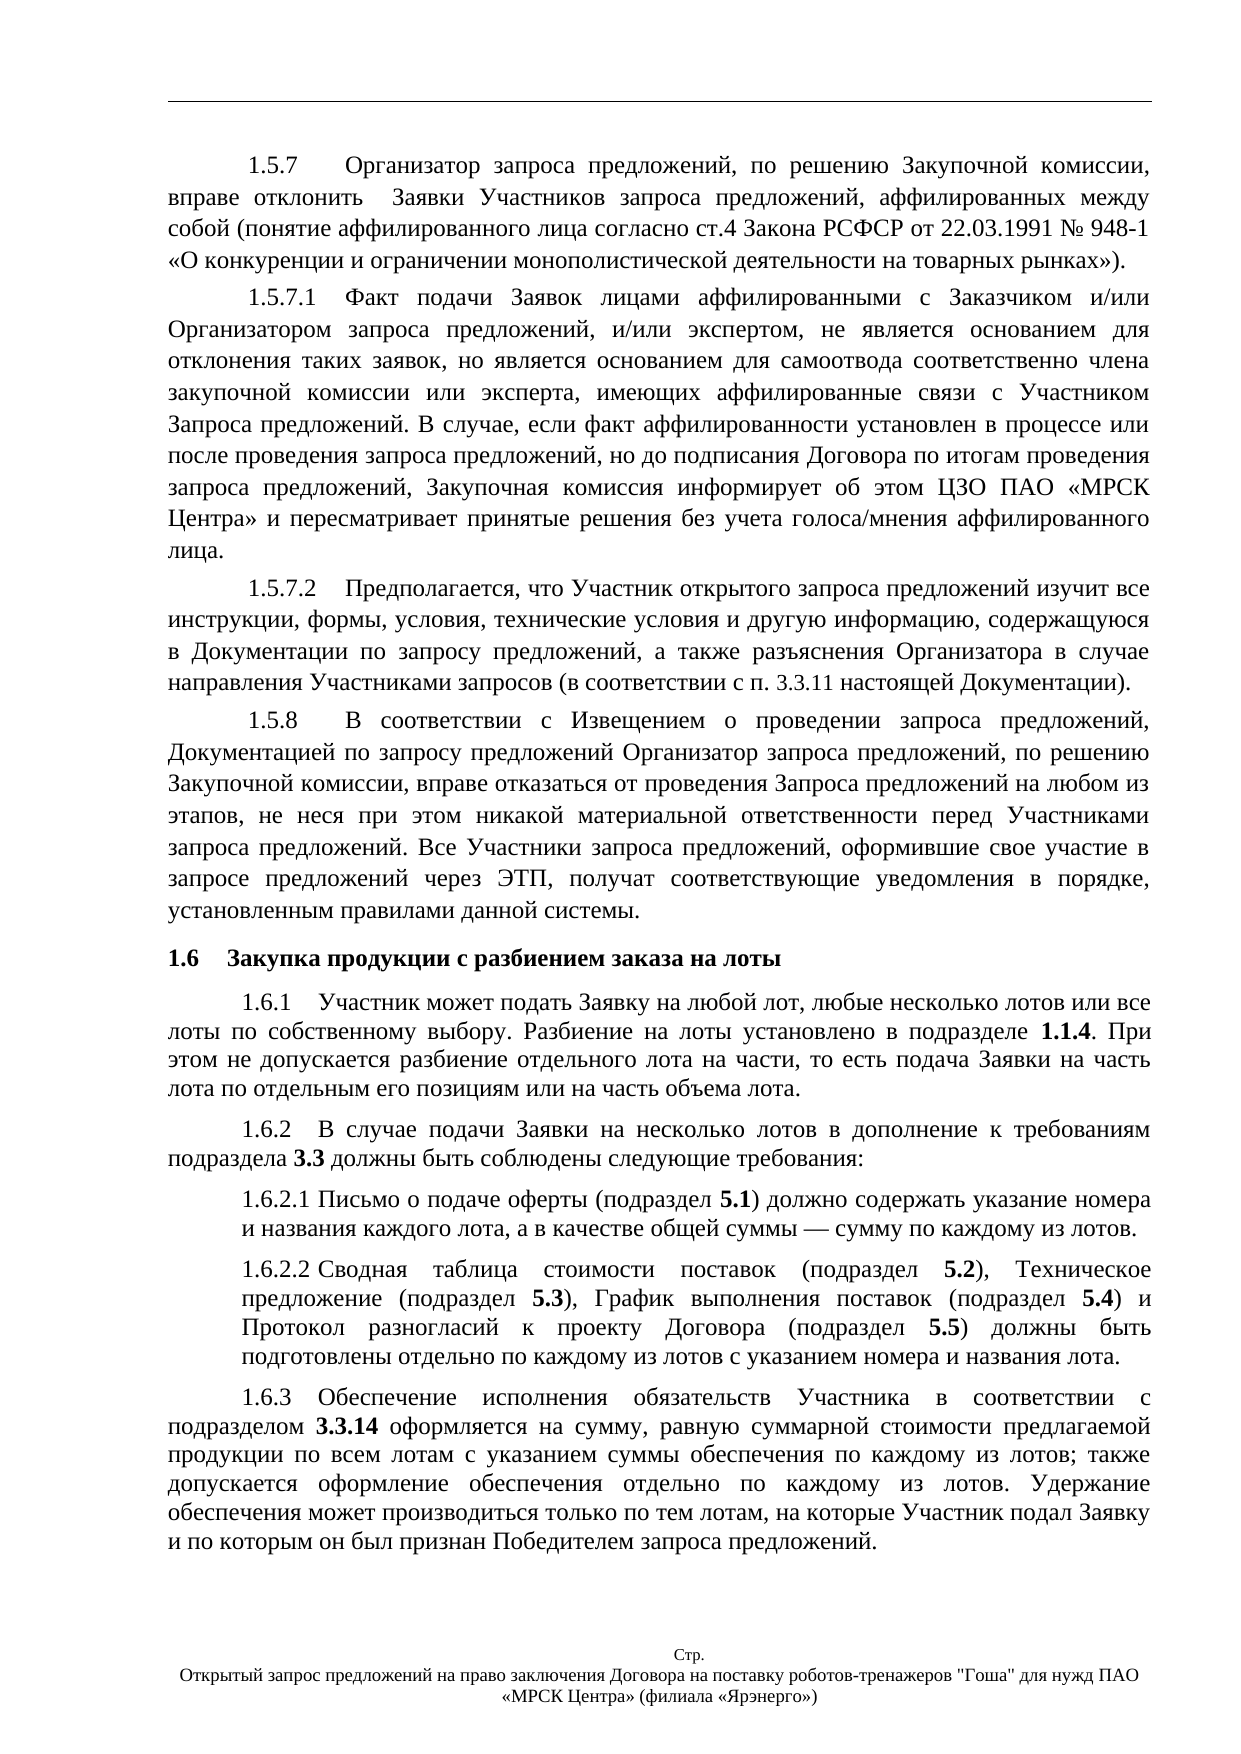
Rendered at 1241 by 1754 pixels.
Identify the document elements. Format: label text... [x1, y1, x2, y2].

list Организатор запроса предложений, по решению Закупочной комиссии, вправе отклонить Заявки Участников запроса предложений, аффилированных между собой (понятие аффилированного лица согласно ст.4 Закона РСФСР от 22.03.1991 № 948-1 «О конкуренции и ограничении монополистической деятельности на товарных рынках»). [168, 150, 1150, 273]
list Факт подачи Заявок лицами аффилированными с Заказчиком и/или Организатором запроса предложений, и/или экспертом, не является основанием для отклонения таких заявок, но является основанием для самоотвода соответственно члена закупочной комиссии или эксперта, имеющих аффилированные связи с Участником Запроса предложений. В случае, если факт аффилированности установлен в процессе или после проведения запроса предложений, но до подписания Договора по итогам проведения запроса предложений, Закупочная комиссия информирует об этом ЦЗО ПАО «МРСК Центра» и пересматривает принятые решения без учета голоса/мнения аффилированного лица. [168, 282, 1150, 564]
subtitle Письмо о подаче оферты (подраздел 5.1) должно содержать указание номера и названия каждого лота, а в качестве общей суммы — сумму по каждому из лотов. [241, 1184, 1152, 1242]
subtitle Участник может подать Заявку на любой лот, любые несколько лотов или все лоты по собственному выбору. Разбиение на лоты установлено в подразделе 1.1.4. При этом не допускается разбиение отдельного лота на части, то есть подача Заявки на часть лота по отдельным его позициям или на часть объема лота. [168, 987, 1152, 1102]
subtitle Обеспечение исполнения обязательств Участника в соответствии с подразделом 3.3.14 оформляется на сумму, равную суммарной стоимости предлагаемой продукции по всем лотам с указанием суммы обеспечения по каждому из лотов; также допускается оформление обеспечения отдельно по каждому из лотов. Удержание обеспечения может производиться только по тем лотам, на которые Участник подал Заявку и по которым он был признан Победителем запроса предложений. [168, 1382, 1152, 1554]
subtitle Сводная таблица стоимости поставок (подраздел 5.2), Техническое предложение (подраздел 5.3), График выполнения поставок (подраздел 5.4) и Протокол разногласий к проекту Договора (подраздел 5.5) должны быть подготовлены отдельно по каждому из лотов с указанием номера и названия лота. [241, 1254, 1152, 1369]
list В соответствии с Извещением о проведении запроса предложений, Документацией по запросу предложений Организатор запроса предложений, по решению Закупочной комиссии, вправе отказаться от проведения Запроса предложений на любом из этапов, не неся при этом никакой материальной ответственности перед Участниками запроса предложений. Все Участники запроса предложений, оформившие свое участие в запросе предложений через ЭТП, получат соответствующие уведомления в порядке, установленным правилами данной системы. [168, 705, 1150, 923]
subtitle Закупка продукции с разбиением заказа на лоты [168, 943, 1152, 972]
subtitle В случае подачи Заявки на несколько лотов в дополнение к требованиям подраздела 3.3 должны быть соблюдены следующие требования: [168, 1114, 1152, 1172]
list Предполагается, что Участник открытого запроса предложений изучит все инструкции, формы, условия, технические условия и другую информацию, содержащуюся в Документации по запросу предложений, а также разъяснения Организатора в случае направления Участниками запросов (в соответствии с п. 3.3.11 настоящей Документации). [168, 573, 1150, 696]
